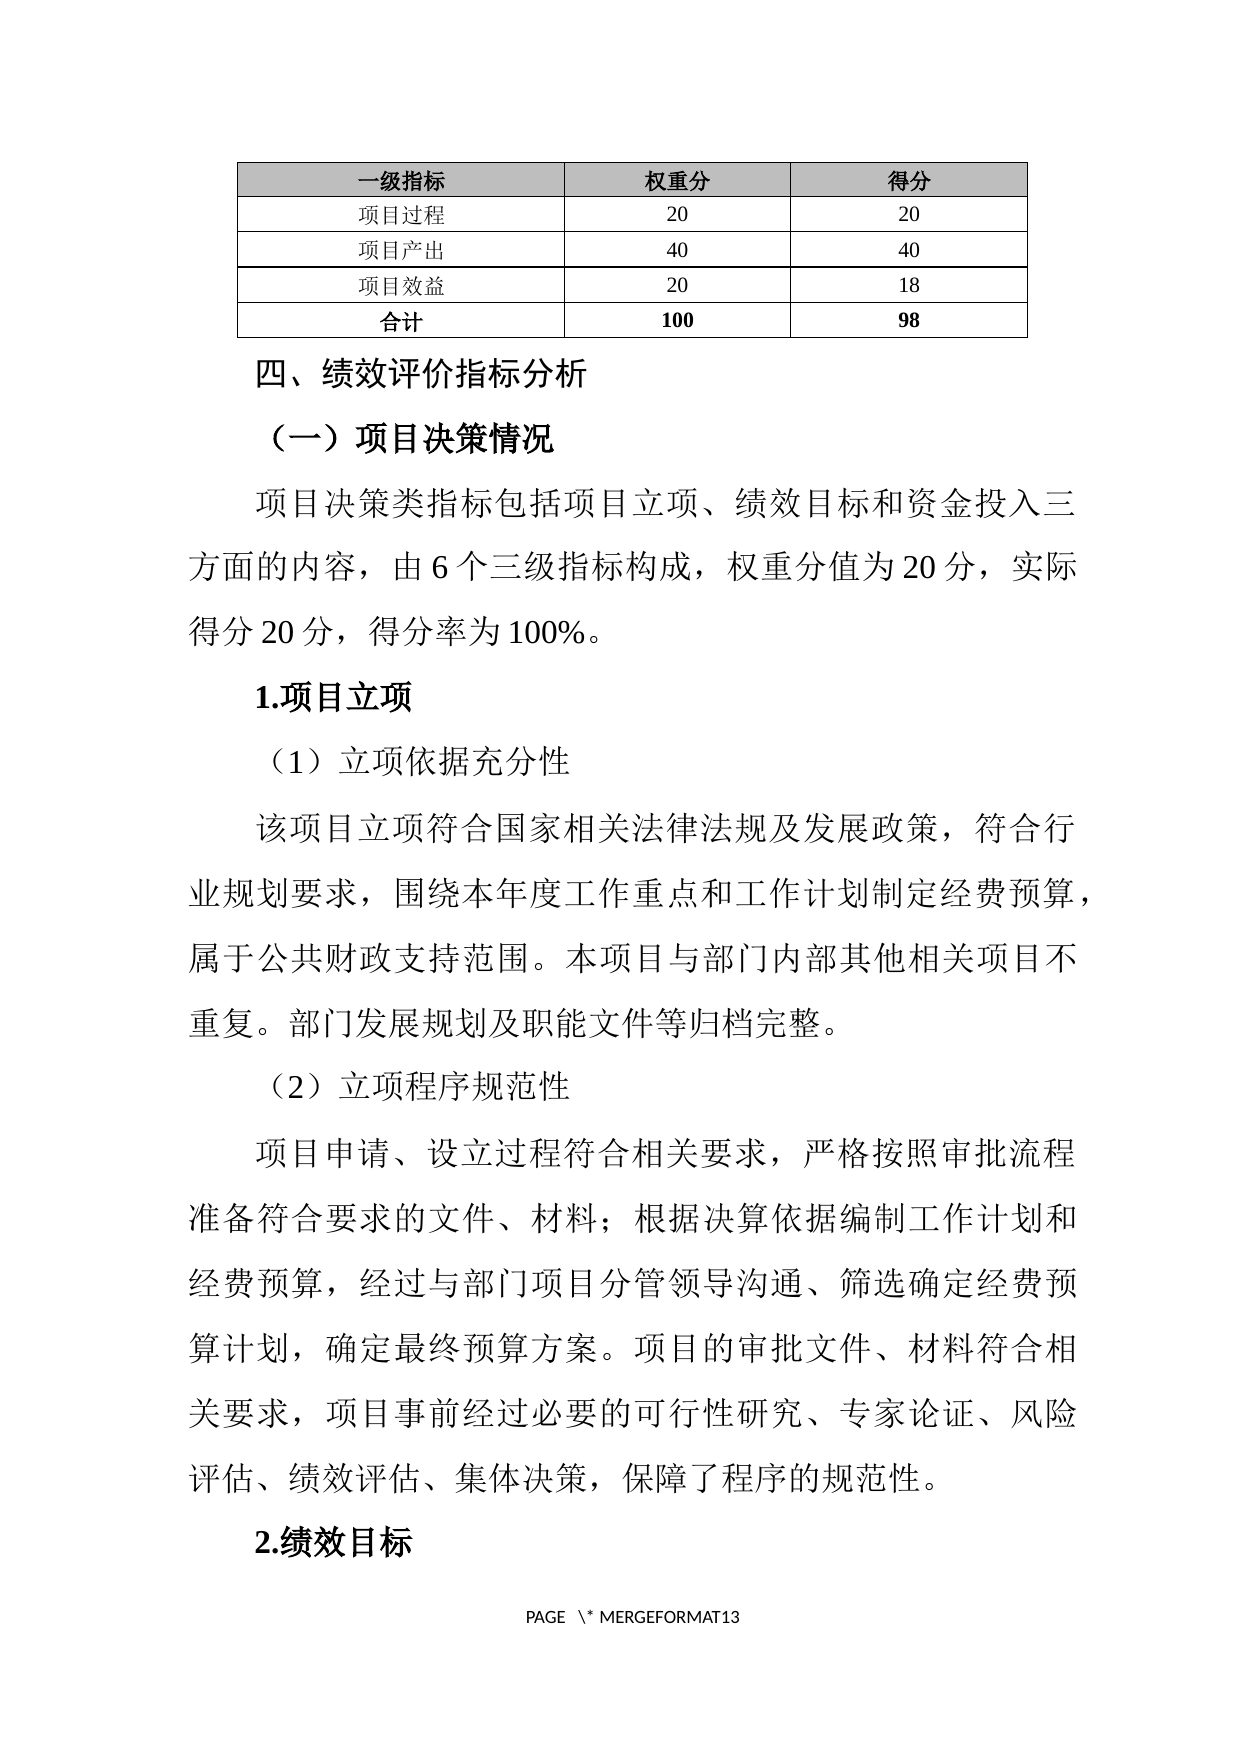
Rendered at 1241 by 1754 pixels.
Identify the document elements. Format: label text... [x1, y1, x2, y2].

table_cell 项目过程 [238, 197, 564, 231]
table_cell 40 [565, 232, 790, 266]
table_cell 项目效益 [238, 268, 564, 302]
table_cell 40 [791, 232, 1027, 266]
table_header 权重分 [565, 163, 790, 196]
table_header 得分 [791, 163, 1027, 196]
text 项目申请、设立过程符合相关要求，严格按照审批流程准备符合要求的文件、材料；根据决算依据编制工作计划和经费预算，经过与部门项目分管领导沟通、筛选确定经费预算计划，确定最终预算方案。项目的审批文件、材料符合相关要求，项目事前经过必要的可行性研究、专家论证、风险评估、绩效评估、集体决策，保障了程序的规范性。 [187, 1118, 1078, 1508]
table_cell 20 [565, 197, 790, 231]
table_cell 98 [791, 303, 1027, 337]
title （一）项目决策情况 [187, 403, 1078, 468]
text （2）立项程序规范性 [187, 1053, 1078, 1118]
table_cell 18 [791, 268, 1027, 302]
text 四、绩效评价指标分析 [187, 338, 1078, 403]
table_cell 20 [565, 268, 790, 302]
table_header 一级指标 [238, 163, 564, 196]
table_cell 100 [565, 303, 790, 337]
text 1.项目立项 [187, 663, 1078, 728]
text 该项目立项符合国家相关法律法规及发展政策，符合行业规划要求，围绕本年度工作重点和工作计划制定经费预算，属于公共财政支持范围。本项目与部门内部其他相关项目不重复。部门发展规划及职能文件等归档完整。 [187, 793, 1078, 1053]
text 项目决策类指标包括项目立项、绩效目标和资金投入三方面的内容，由6个三级指标构成，权重分值为20分，实际得分20分，得分率为100%。 [187, 468, 1078, 663]
table_cell 20 [791, 197, 1027, 231]
text 2.绩效目标 [187, 1508, 1078, 1573]
table_cell 项目产出 [238, 232, 564, 266]
text （1）立项依据充分性 [187, 728, 1078, 793]
table_cell 合计 [238, 303, 564, 337]
